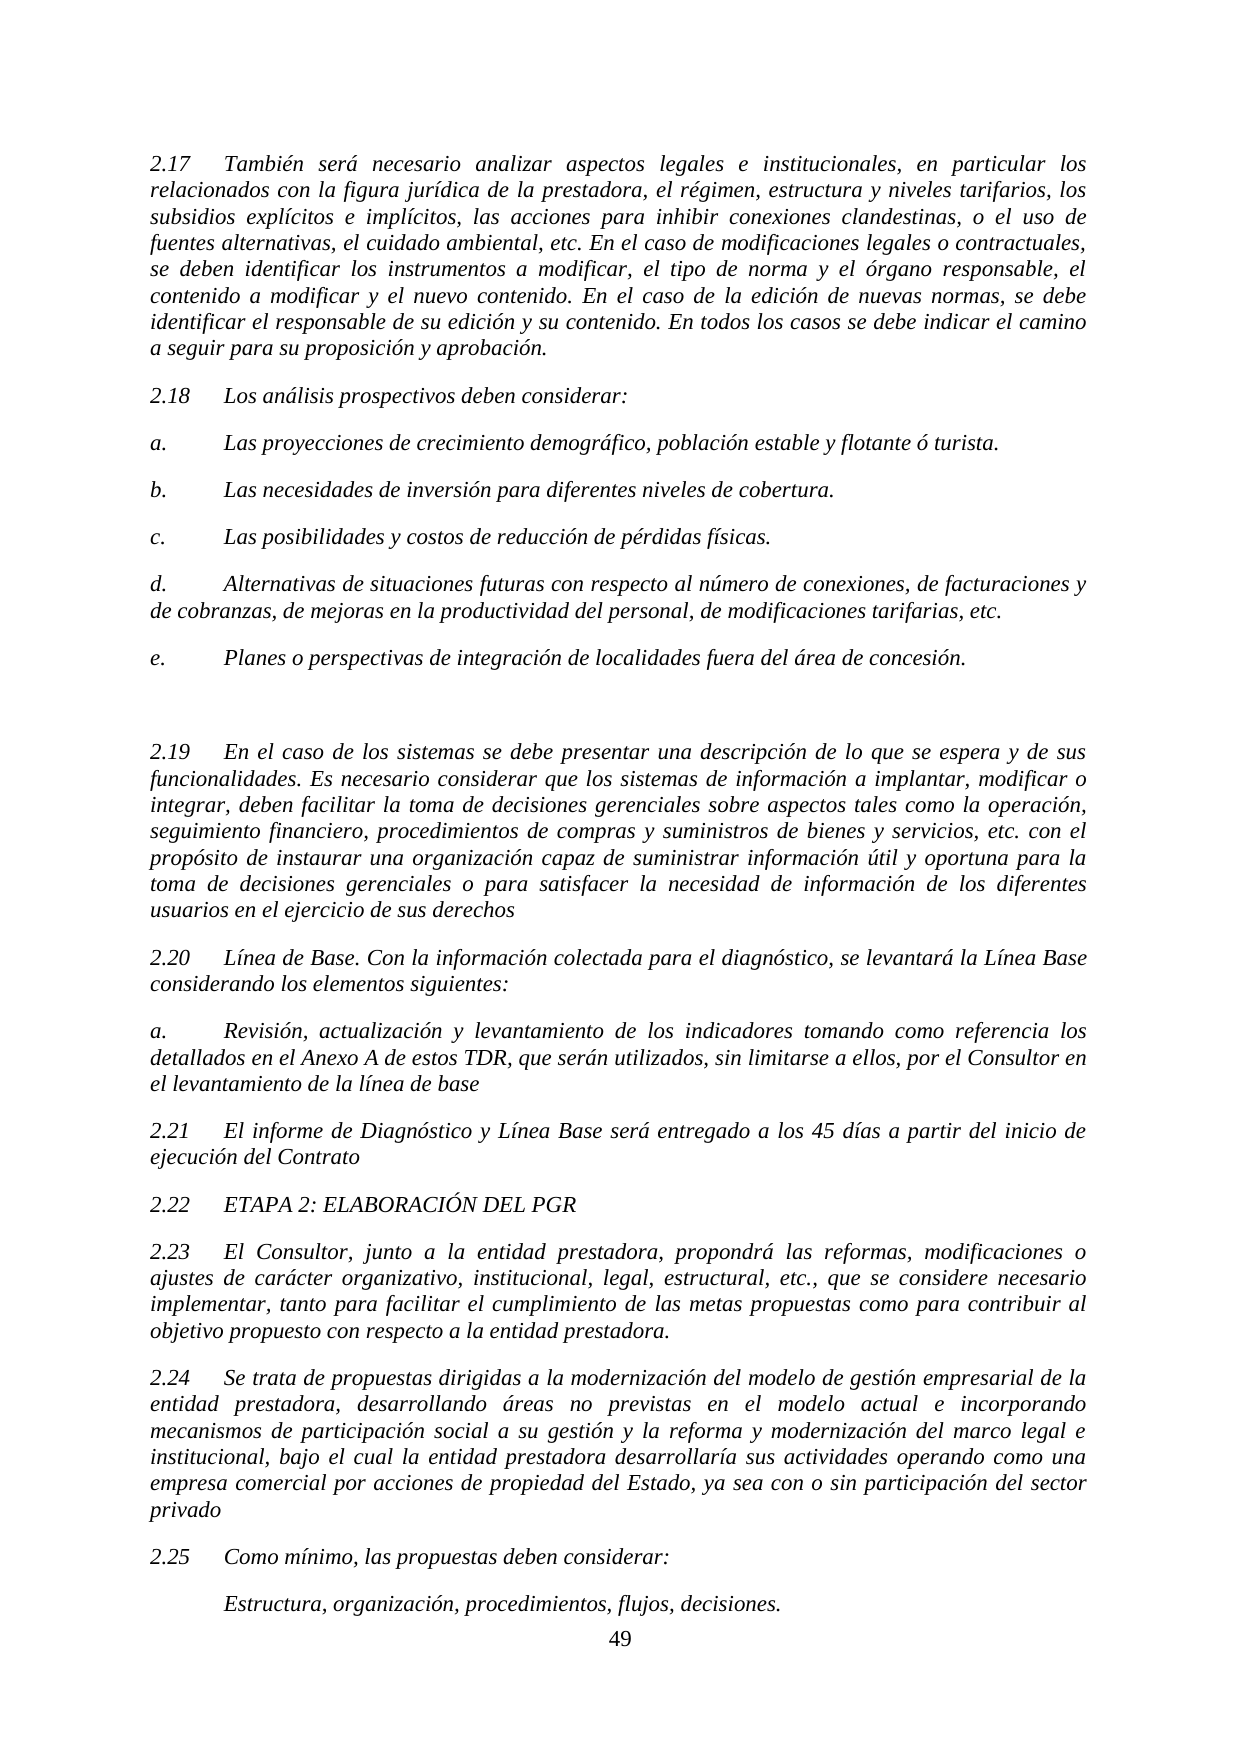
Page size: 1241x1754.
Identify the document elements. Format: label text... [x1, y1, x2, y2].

text a. Revisión, actualización y levantamiento de los indicadores tomando como referencia los detallados en el Anexo A de estos TDR, que serán utilizados, sin limitarse a ellos, por el Consultor en el levantamiento de la línea de base [150, 1017, 1090, 1096]
text b. Las necesidades de inversión para diferentes niveles de cobertura. [150, 476, 1090, 502]
text a. Las proyecciones de crecimiento demográfico, población estable y flotante ó turista. [150, 429, 1090, 455]
text 2.24 Se trata de propuestas dirigidas a la modernización del modelo de gestión empresarial de la entidad prestadora, desarrollando áreas no previstas en el modelo actual e incorporando mecanismos de participación social a su gestión y la reforma y modernización del marco legal e institucional, bajo el cual la entidad prestadora desarrollaría sus actividades operando como una empresa comercial por acciones de propiedad del Estado, ya sea con o sin participación del sector privado [150, 1364, 1090, 1522]
text 2.17 También será necesario analizar aspectos legales e institucionales, en particular los relacionados con la figura jurídica de la prestadora, el régimen, estructura y niveles tarifarios, los subsidios explícitos e implícitos, las acciones para inhibir conexiones clandestinas, o el uso de fuentes alternativas, el cuidado ambiental, etc. En el caso de modificaciones legales o contractuales, se deben identificar los instrumentos a modificar, el tipo de norma y el órgano responsable, el contenido a modificar y el nuevo contenido. En el caso de la edición de nuevas normas, se debe identificar el responsable de su edición y su contenido. En todos los casos se debe indicar el camino a seguir para su proposición y aprobación. [150, 150, 1090, 361]
text  Estructura, organización, procedimientos, flujos, decisiones. [150, 1590, 1090, 1617]
text 2.21 El informe de Diagnóstico y Línea Base será entregado a los 45 días a partir del inicio de ejecución del Contrato [150, 1117, 1090, 1170]
text 2.20 Línea de Base. Con la información colectada para el diagnóstico, se levantará la Línea Base considerando los elementos siguientes: [150, 944, 1090, 996]
text c. Las posibilidades y costos de reducción de pérdidas físicas. [150, 523, 1090, 549]
text 2.23 El Consultor, junto a la entidad prestadora, propondrá las reformas, modificaciones o ajustes de carácter organizativo, institucional, legal, estructural, etc., que se considere necesario implementar, tanto para facilitar el cumplimiento de las metas propuestas como para contribuir al objetivo propuesto con respecto a la entidad prestadora. [150, 1238, 1090, 1343]
text 2.22 ETAPA 2: ELABORACIÓN DEL PGR [150, 1191, 1090, 1217]
text e. Planes o perspectivas de integración de localidades fuera del área de concesión. [150, 644, 1090, 670]
text 2.18 Los análisis prospectivos deben considerar: [150, 382, 1090, 408]
text d. Alternativas de situaciones futuras con respecto al número de conexiones, de facturaciones y de cobranzas, de mejoras en la productividad del personal, de modificaciones tarifarias, etc. [150, 570, 1090, 623]
text 2.19 En el caso de los sistemas se debe presentar una descripción de lo que se espera y de sus funcionalidades. Es necesario considerar que los sistemas de información a implantar, modificar o integrar, deben facilitar la toma de decisiones gerenciales sobre aspectos tales como la operación, seguimiento financiero, procedimientos de compras y suministros de bienes y servicios, etc. con el propósito de instaurar una organización capaz de suministrar información útil y oportuna para la toma de decisiones gerenciales o para satisfacer la necesidad de información de los diferentes usuarios en el ejercicio de sus derechos [150, 738, 1090, 923]
text 2.25 Como mínimo, las propuestas deben considerar: [150, 1543, 1090, 1569]
